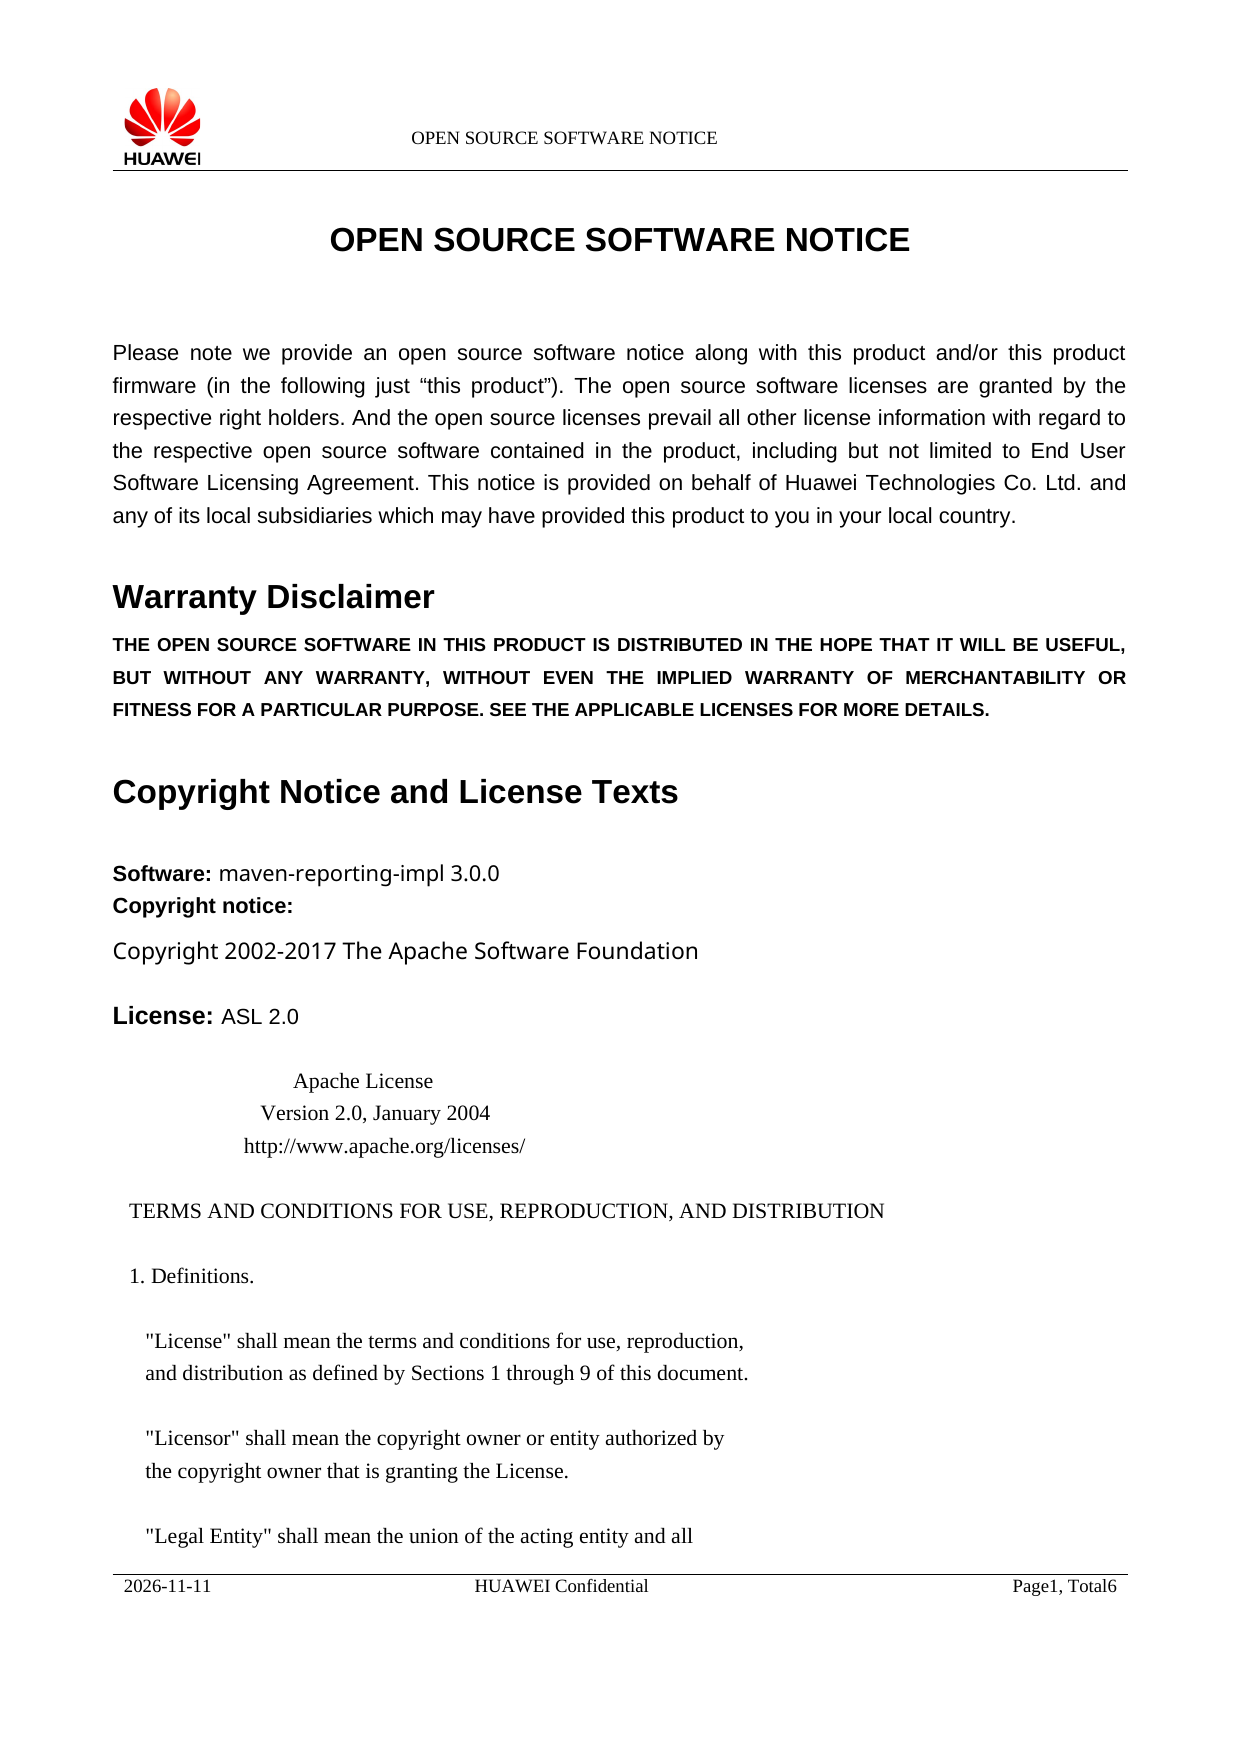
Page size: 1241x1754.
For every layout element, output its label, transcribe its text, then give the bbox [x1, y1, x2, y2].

text OPEN SOURCE SOFTWARE NOTICE [112, 206, 1128, 271]
text The open source software in this product is distributed in the hope that it will be useful, but WITHOUT ANY WARRANTY, without even the implied warranty of MERCHANTABILITY or FITNESS FOR A PARTICULAR PURPOSE. See the applicable licenses for more details. [112, 629, 1128, 726]
text Copyright Notice and License Texts [112, 759, 1128, 824]
text Warranty Disclaimer [112, 564, 1128, 629]
text Please note we provide an open source software notice along with this product and/or this product firmware (in the following just “this product”). The open source software licenses are granted by the respective right holders. And the open source licenses prevail all other license information with regard to the respective open source software contained in the product, including but not limited to End User Software Licensing Agreement. This notice is provided on behalf of Huawei Technologies Co. Ltd. and any of its local subsidiaries which may have provided this product to you in your local country. [112, 336, 1128, 531]
picture [124, 88, 201, 165]
title Software: maven-reporting-impl 3.0.0 [112, 856, 1128, 889]
text Copyright 2002-2017 The Apache Software Foundation [112, 934, 1128, 999]
text License: ASL 2.0 [112, 999, 1128, 1031]
text Copyright notice: [112, 889, 1128, 921]
